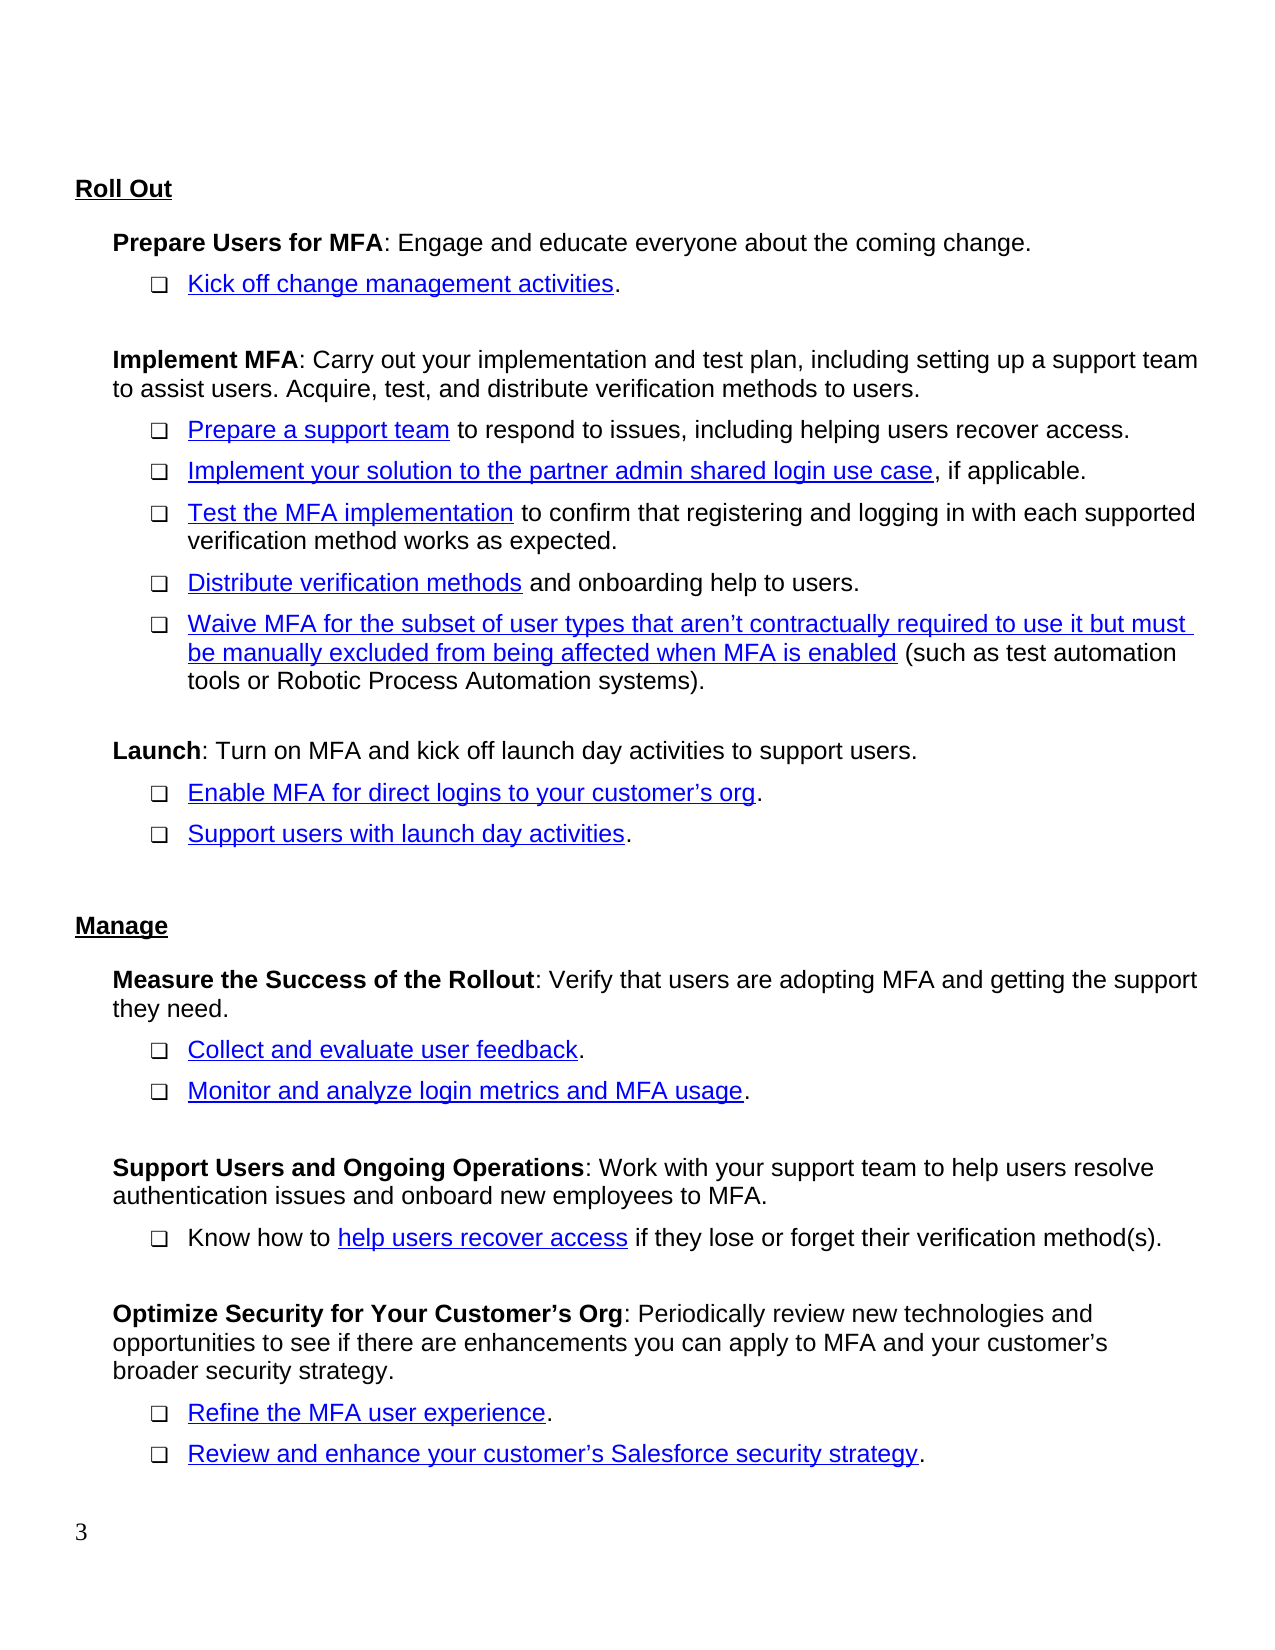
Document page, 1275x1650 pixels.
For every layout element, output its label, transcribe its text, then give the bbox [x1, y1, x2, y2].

list Support users with launch day activities. [150, 819, 1200, 847]
list Refine the MFA user experience. [150, 1397, 1200, 1426]
list Enable MFA for direct logins to your customer’s org. [150, 777, 1200, 806]
list Collect and evaluate user feedback. [150, 1035, 1200, 1064]
list Distribute verification methods and onboarding help to users. [150, 567, 1200, 596]
list Prepare a support team to respond to issues, including helping users recover access. [150, 415, 1200, 444]
text Support Users and Ongoing Operations: Work with your support team to help users resolve authentication issues and onboard new employees to MFA. [112, 1152, 1200, 1210]
text Roll Out [75, 174, 1200, 202]
list Implement your solution to the partner admin shared login use case, if applicable. [150, 456, 1200, 485]
text Measure the Success of the Rollout: Verify that users are adopting MFA and getting the support they need. [112, 965, 1200, 1022]
list Test the MFA implementation to confirm that registering and logging in with each supported verification method works as expected. [150, 497, 1200, 555]
list Know how to help users recover access if they lose or forget their verification method(s). [150, 1222, 1200, 1251]
text Launch: Turn on MFA and kick off launch day activities to support users. [112, 736, 1200, 765]
text Optimize Security for Your Customer’s Org: Periodically review new technologies and opportunities to see if there are enhancements you can apply to MFA and your customer’s broader security strategy. [112, 1299, 1200, 1385]
list Review and enhance your customer’s Salesforce security strategy. [150, 1439, 1200, 1467]
text Manage [75, 911, 1200, 940]
text Implement MFA: Carry out your implementation and test plan, including setting up a support team to assist users. Acquire, test, and distribute verification methods to users. [112, 345, 1200, 402]
list Kick off change management activities. [150, 269, 1200, 297]
text Prepare Users for MFA: Engage and educate everyone about the coming change. [112, 227, 1200, 256]
list Monitor and analyze login metrics and MFA usage. [150, 1076, 1200, 1105]
list Waive MFA for the subset of user types that aren’t contractually required to use it but must be manually excluded from being affected when MFA is enabled (such as test automation tools or Robotic Process Automation systems). [150, 609, 1200, 695]
